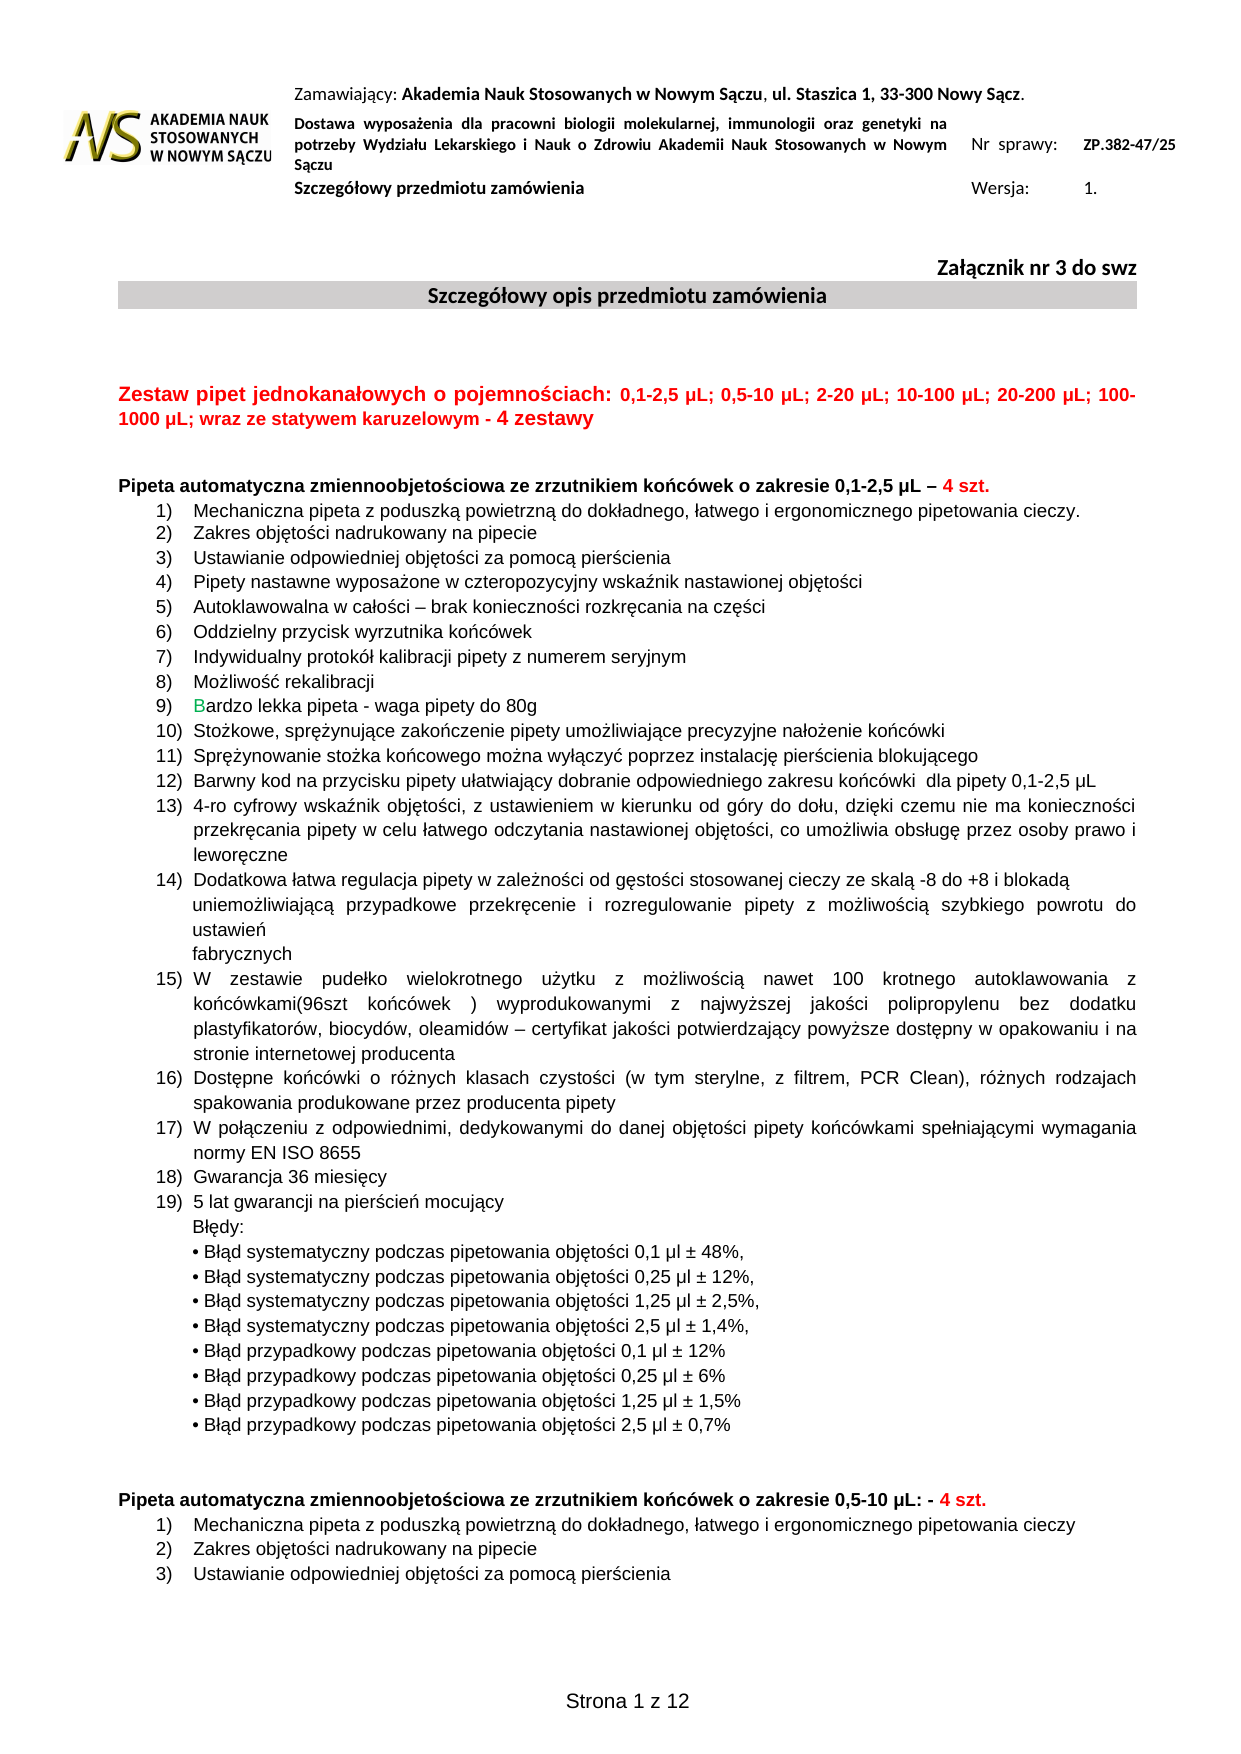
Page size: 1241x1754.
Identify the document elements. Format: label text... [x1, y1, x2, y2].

list W zestawie pudełko wielokrotnego użytku z możliwością nawet 100 krotnego autoklawowania z końcówkami(96szt końcówek ) wyprodukowanymi z najwyższej jakości polipropylenu bez dodatku plastyfikatorów, biocydów, oleamidów – certyfikat jakości potwierdzający powyższe dostępny w opakowaniu i na stronie internetowej producenta [156, 968, 1137, 1064]
text • Błąd systematyczny podczas pipetowania objętości 2,5 μl ± 1,4%, [192, 1315, 1137, 1337]
list Mechaniczna pipeta z poduszką powietrzną do dokładnego, łatwego i ergonomicznego pipetowania cieczy. [156, 500, 1137, 522]
text Szczegółowy opis przedmiotu zamówienia [118, 281, 1137, 309]
list Ustawianie odpowiedniej objętości za pomocą pierścienia [156, 546, 1137, 568]
list Dodatkowa łatwa regulacja pipety w zależności od gęstości stosowanej cieczy ze skalą -8 do +8 i blokadą [156, 869, 1137, 890]
text Załącznik nr 3 do swz [118, 253, 1137, 281]
text • Błąd przypadkowy podczas pipetowania objętości 1,25 μl ± 1,5% [192, 1389, 1137, 1411]
text • Błąd przypadkowy podczas pipetowania objętości 0,1 μl ± 12% [192, 1340, 1137, 1361]
text Pipeta automatyczna zmiennoobjetościowa ze zrzutnikiem końcówek o zakresie 0,5-10 μL: - 4 szt. [118, 1488, 1137, 1510]
text • Błąd systematyczny podczas pipetowania objętości 0,1 μl ± 48%, [192, 1241, 1137, 1262]
list Możliwość rekalibracji [156, 670, 1137, 692]
list Gwarancja 36 miesięcy [156, 1166, 1137, 1188]
list Barwny kod na przycisku pipety ułatwiający dobranie odpowiedniego zakresu końcówki dla pipety 0,1-2,5 μL [156, 769, 1137, 791]
text • Błąd przypadkowy podczas pipetowania objętości 0,25 μl ± 6% [192, 1364, 1137, 1386]
list 4-ro cyfrowy wskaźnik objętości, z ustawieniem w kierunku od góry do dołu, dzięki czemu nie ma konieczności przekręcania pipety w celu łatwego odczytania nastawionej objętości, co umożliwia obsługę przez osoby prawo i leworęczne [156, 794, 1137, 866]
list Sprężynowanie stożka końcowego można wyłączyć poprzez instalację pierścienia blokującego [156, 745, 1137, 766]
text Zestaw pipet jednokanałowych o pojemnościach: 0,1-2,5 μL; 0,5-10 μL; 2-20 μL; 10-100 μL; 20-200 μL; 100-1000 μL; wraz ze statywem karuzelowym - 4 zestawy [118, 382, 1137, 430]
list 5 lat gwarancji na pierścień mocujący [156, 1191, 1137, 1213]
text fabrycznych [192, 943, 1137, 965]
text Błędy: [192, 1216, 1137, 1237]
list W połączeniu z odpowiednimi, dedykowanymi do danej objętości pipety końcówkami spełniającymi wymagania normy EN ISO 8655 [156, 1117, 1137, 1163]
list Indywidualny protokół kalibracji pipety z numerem seryjnym [156, 646, 1137, 667]
list Bardzo lekka pipeta - waga pipety do 80g [156, 695, 1137, 717]
list Oddzielny przycisk wyrzutnika końcówek [156, 621, 1137, 642]
list Autoklawowalna w całości – brak konieczności rozkręcania na części [156, 596, 1137, 618]
text • Błąd systematyczny podczas pipetowania objętości 1,25 μl ± 2,5%, [192, 1290, 1137, 1312]
picture [63, 110, 272, 165]
list Stożkowe, sprężynujące zakończenie pipety umożliwiające precyzyjne nałożenie końcówki [156, 720, 1137, 742]
list Mechaniczna pipeta z poduszką powietrzną do dokładnego, łatwego i ergonomicznego pipetowania cieczy [156, 1513, 1137, 1535]
text • Błąd przypadkowy podczas pipetowania objętości 2,5 μl ± 0,7% [192, 1414, 1137, 1436]
text • Błąd systematyczny podczas pipetowania objętości 0,25 μl ± 12%, [192, 1265, 1137, 1287]
list Pipety nastawne wyposażone w czteropozycyjny wskaźnik nastawionej objętości [156, 571, 1137, 593]
text uniemożliwiającą przypadkowe przekręcenie i rozregulowanie pipety z możliwością szybkiego powrotu do ustawień [192, 893, 1137, 940]
list Dostępne końcówki o różnych klasach czystości (w tym sterylne, z filtrem, PCR Clean), różnych rodzajach spakowania produkowane przez producenta pipety [156, 1067, 1137, 1113]
list Zakres objętości nadrukowany na pipecie [156, 522, 1137, 543]
list Ustawianie odpowiedniej objętości za pomocą pierścienia [156, 1563, 1137, 1584]
list Zakres objętości nadrukowany na pipecie [156, 1538, 1137, 1560]
text Pipeta automatyczna zmiennoobjetościowa ze zrzutnikiem końcówek o zakresie 0,1-2,5 μL – 4 szt. [118, 475, 1137, 497]
